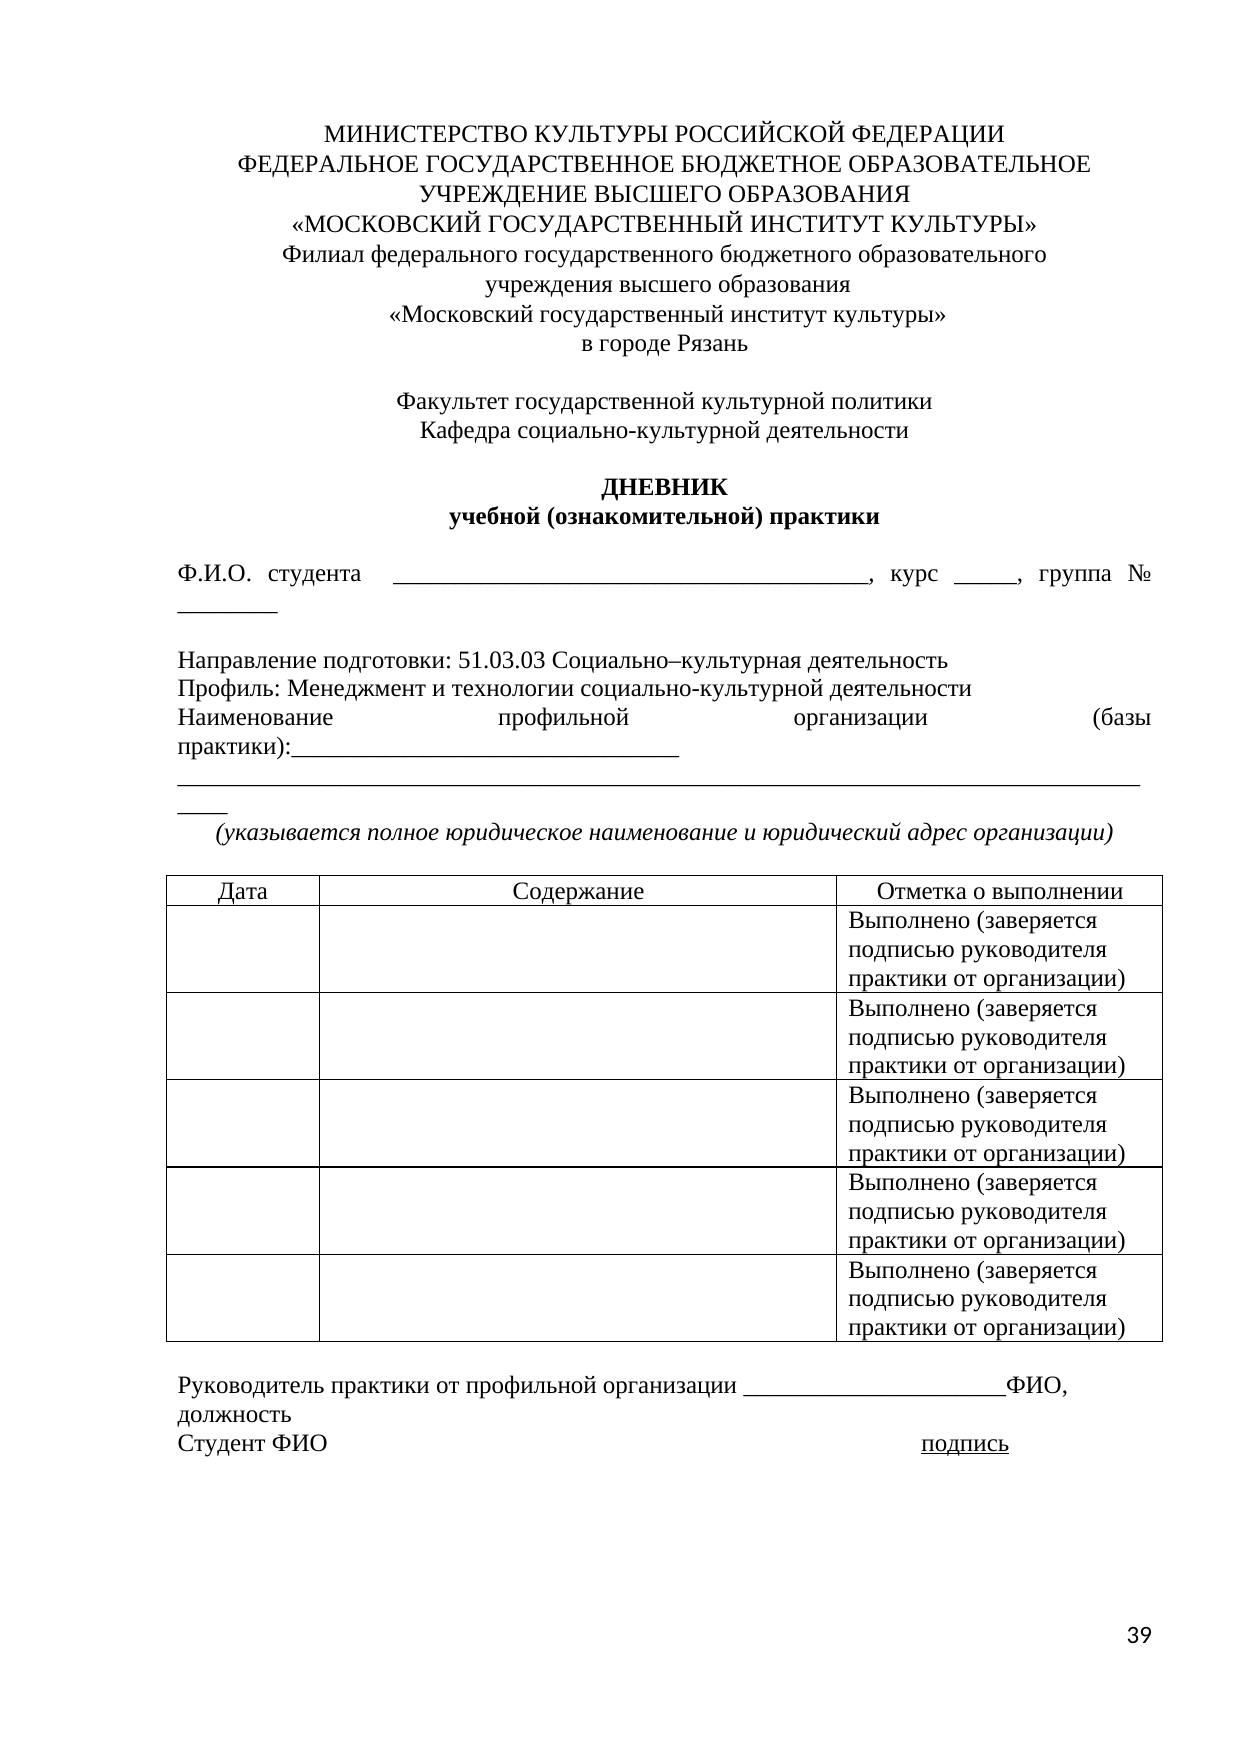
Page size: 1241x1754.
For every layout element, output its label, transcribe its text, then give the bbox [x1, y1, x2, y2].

table_cell [167, 1168, 319, 1254]
text Студент ФИО подпись [177, 1428, 1152, 1456]
text ФЕДЕРАЛЬНОЕ ГОСУДАРСТВЕННОЕ БЮДЖЕТНОЕ ОБРАЗОВАТЕЛЬНОЕ УЧРЕЖДЕНИЕ ВЫСШЕГО ОБРАЗОВАНИЯ [177, 148, 1152, 208]
table_cell [320, 993, 836, 1079]
text «МОСКОВСКИЙ ГОСУДАРСТВЕННЫЙ ИНСТИТУТ КУЛЬТУРЫ» [177, 208, 1152, 238]
text Кафедра социально-культурной деятельности [177, 415, 1152, 443]
table_cell [320, 906, 836, 992]
table_cell Выполнено (заверяется подписью руководителя практики от организации) [837, 1255, 1162, 1341]
text «Московский государственный институт культуры» [177, 297, 1152, 327]
table_header Дата [167, 876, 319, 904]
table_cell [320, 1080, 836, 1166]
text в городе Рязань [177, 327, 1152, 357]
text учебной (ознакомительной) практики [177, 501, 1152, 530]
table_cell Выполнено (заверяется подписью руководителя практики от организации) [837, 1168, 1162, 1254]
text Филиал федерального государственного бюджетного образовательного [177, 238, 1152, 268]
text ДНЕВНИК [177, 472, 1152, 501]
text Направление подготовки: 51.03.03 Социально–культурная деятельность [177, 645, 1152, 673]
table_cell [167, 1255, 319, 1341]
text Наименование профильной организации (базы практики):_______________________________ [177, 702, 1152, 760]
table_cell [320, 1255, 836, 1341]
text Ф.И.О. студента ______________________________________, курс _____, группа № ________ [177, 558, 1152, 616]
table_cell Выполнено (заверяется подписью руководителя практики от организации) [837, 1080, 1162, 1166]
table_cell [167, 993, 319, 1079]
text МИНИСТЕРСТВО КУЛЬТУРЫ РОССИЙСКОЙ ФЕДЕРАЦИИ [177, 118, 1152, 148]
text (указывается полное юридическое наименование и юридический адрес организации) [177, 817, 1152, 846]
table_header Содержание [320, 876, 836, 904]
table_cell [167, 1080, 319, 1166]
text учреждения высшего образования [177, 268, 1152, 297]
table_cell [320, 1168, 836, 1254]
table_cell Выполнено (заверяется подписью руководителя практики от организации) [837, 993, 1162, 1079]
text Профиль: Менеджмент и технологии социально-культурной деятельности [177, 673, 1152, 702]
text _________________________________________________________________________________ [177, 760, 1152, 817]
table_header Отметка о выполнении [837, 876, 1162, 904]
text Факультет государственной культурной политики [177, 386, 1152, 415]
table_cell [167, 906, 319, 992]
table_cell Выполнено (заверяется подписью руководителя практики от организации) [837, 906, 1162, 992]
text Руководитель практики от профильной организации _____________________ФИО, должность [177, 1370, 1152, 1428]
